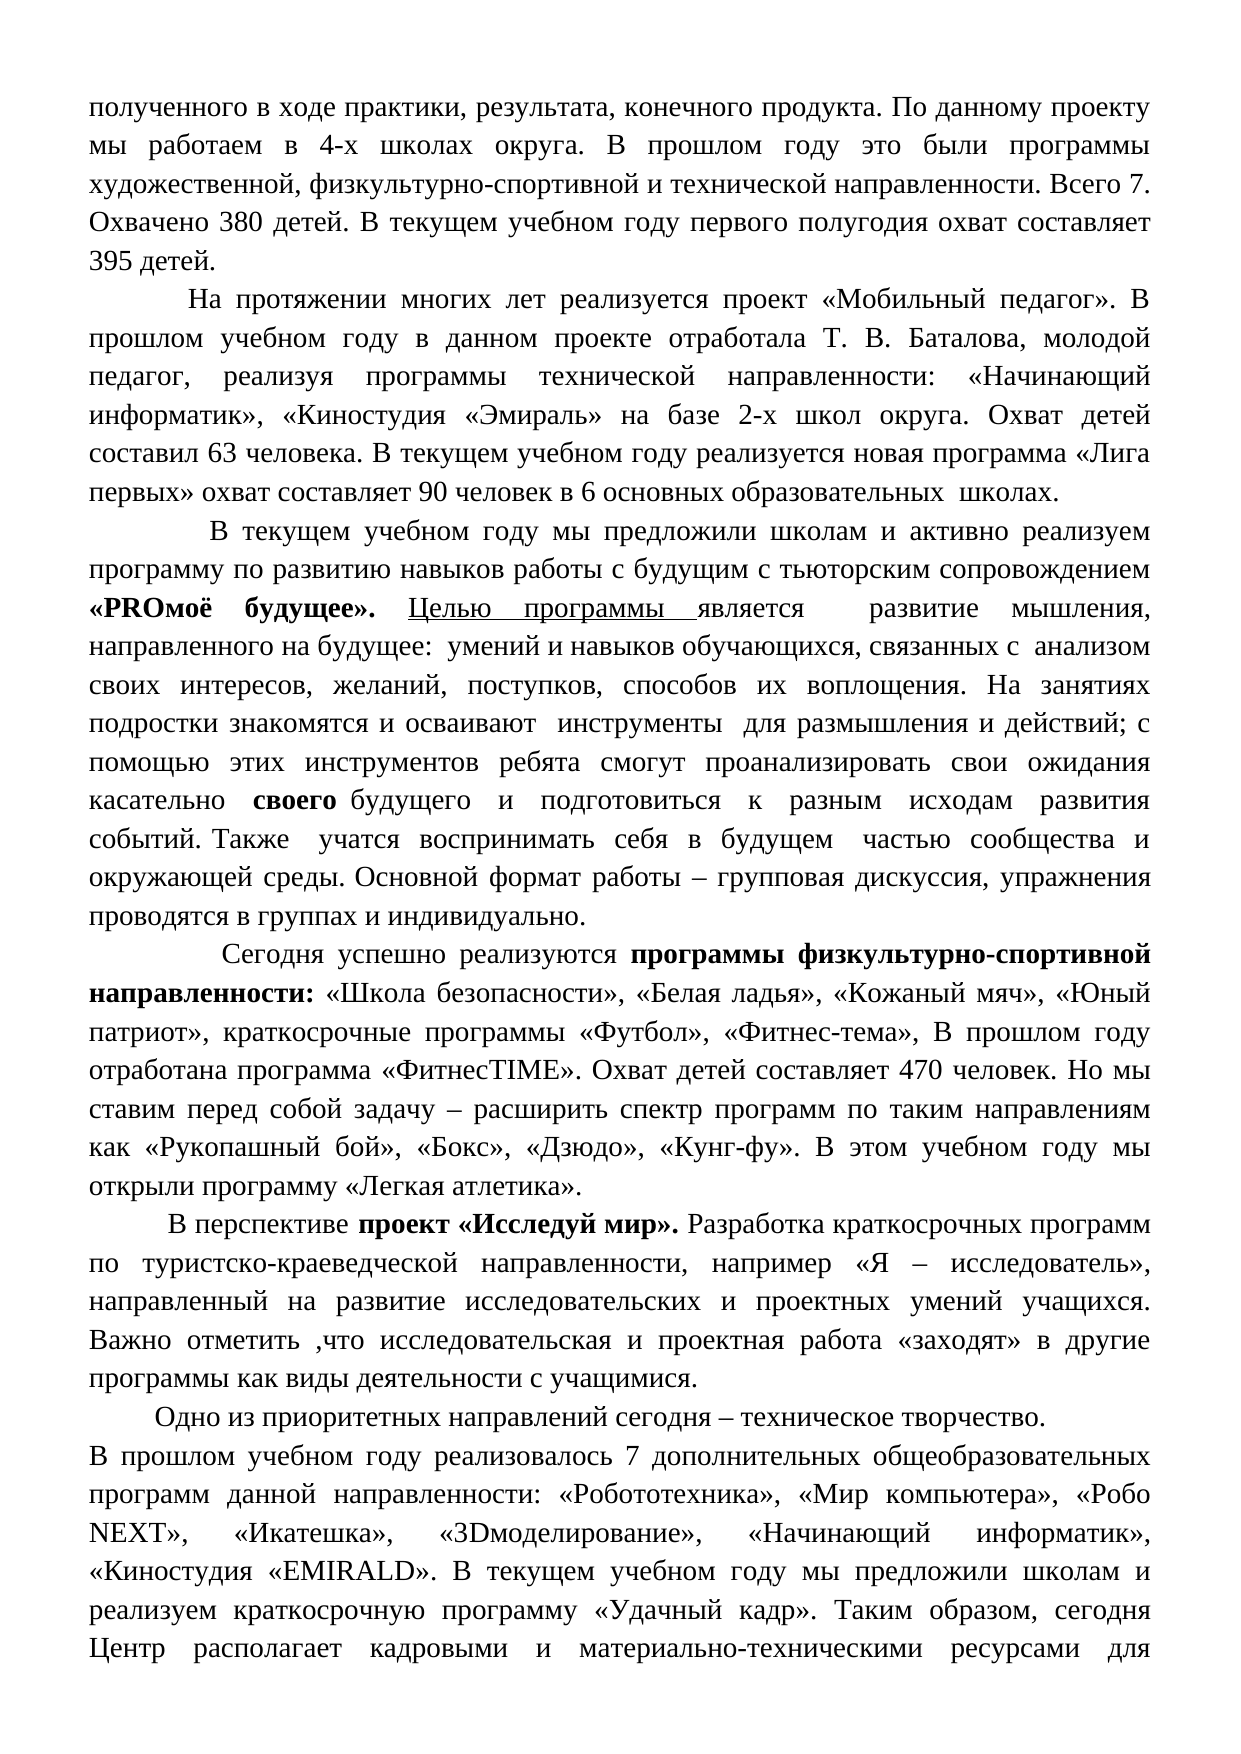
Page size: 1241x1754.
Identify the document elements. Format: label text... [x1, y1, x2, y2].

text Одно из приоритетных направлений сегодня – техническое творчество. [89, 1399, 1152, 1433]
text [89, 89, 1152, 276]
text На протяжении многих лет реализуется проект «Мобильный педагог». В прошлом учебном году в данном проекте отработала Т. В. Баталова, молодой педагог, реализуя программы технической направленности: «Начинающий информатик», «Киностудия «Эмираль» на базе 2-х школ округа. Охват детей составил 63 человека. В текущем учебном году реализуется новая программа «Лига первых» охват составляет 90 человек в 6 основных образовательных школах. [89, 281, 1152, 508]
text В текущем учебном году мы предложили школам и активно реализуем программу по развитию навыков работы с будущим с тьюторским сопровождением «PROмоё будущее». Целью программы является развитие мышления, направленного на будущее: умений и навыков обучающихся, связанных с анализом своих интересов, желаний, поступков, способов их воплощения. На занятиях подростки знакомятся и осваивают инструменты для размышления и действий; с помощью этих инструментов ребята смогут проанализировать свои ожидания касательно своего будущего и подготовиться к разным исходам развития событий. Также учатся воспринимать себя в будущем частью сообщества и окружающей среды. Основной формат работы – групповая дискуссия, упражнения проводятся в группах и индивидуально. [89, 513, 1152, 932]
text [89, 1438, 1152, 1664]
text В перспективе проект «Исследуй мир». Разработка краткосрочных программ по туристско-краеведческой направленности, например «Я – исследователь», направленный на развитие исследовательских и проектных умений учащихся. Важно отметить ,что исследовательская и проектная работа «заходят» в другие программы как виды деятельности с учащимися. [89, 1206, 1152, 1394]
text Сегодня успешно реализуются программы физкультурно-спортивной направленности: «Школа безопасности», «Белая ладья», «Кожаный мяч», «Юный патриот», краткосрочные программы «Футбол», «Фитнес-тема», В прошлом году отработана программа «ФитнесTIME». Охват детей составляет 470 человек. Но мы ставим перед собой задачу – расширить спектр программ по таким направлениям как «Рукопашный бой», «Бокс», «Дзюдо», «Кунг-фу». В этом учебном году мы открыли программу «Легкая атлетика». [89, 937, 1152, 1201]
